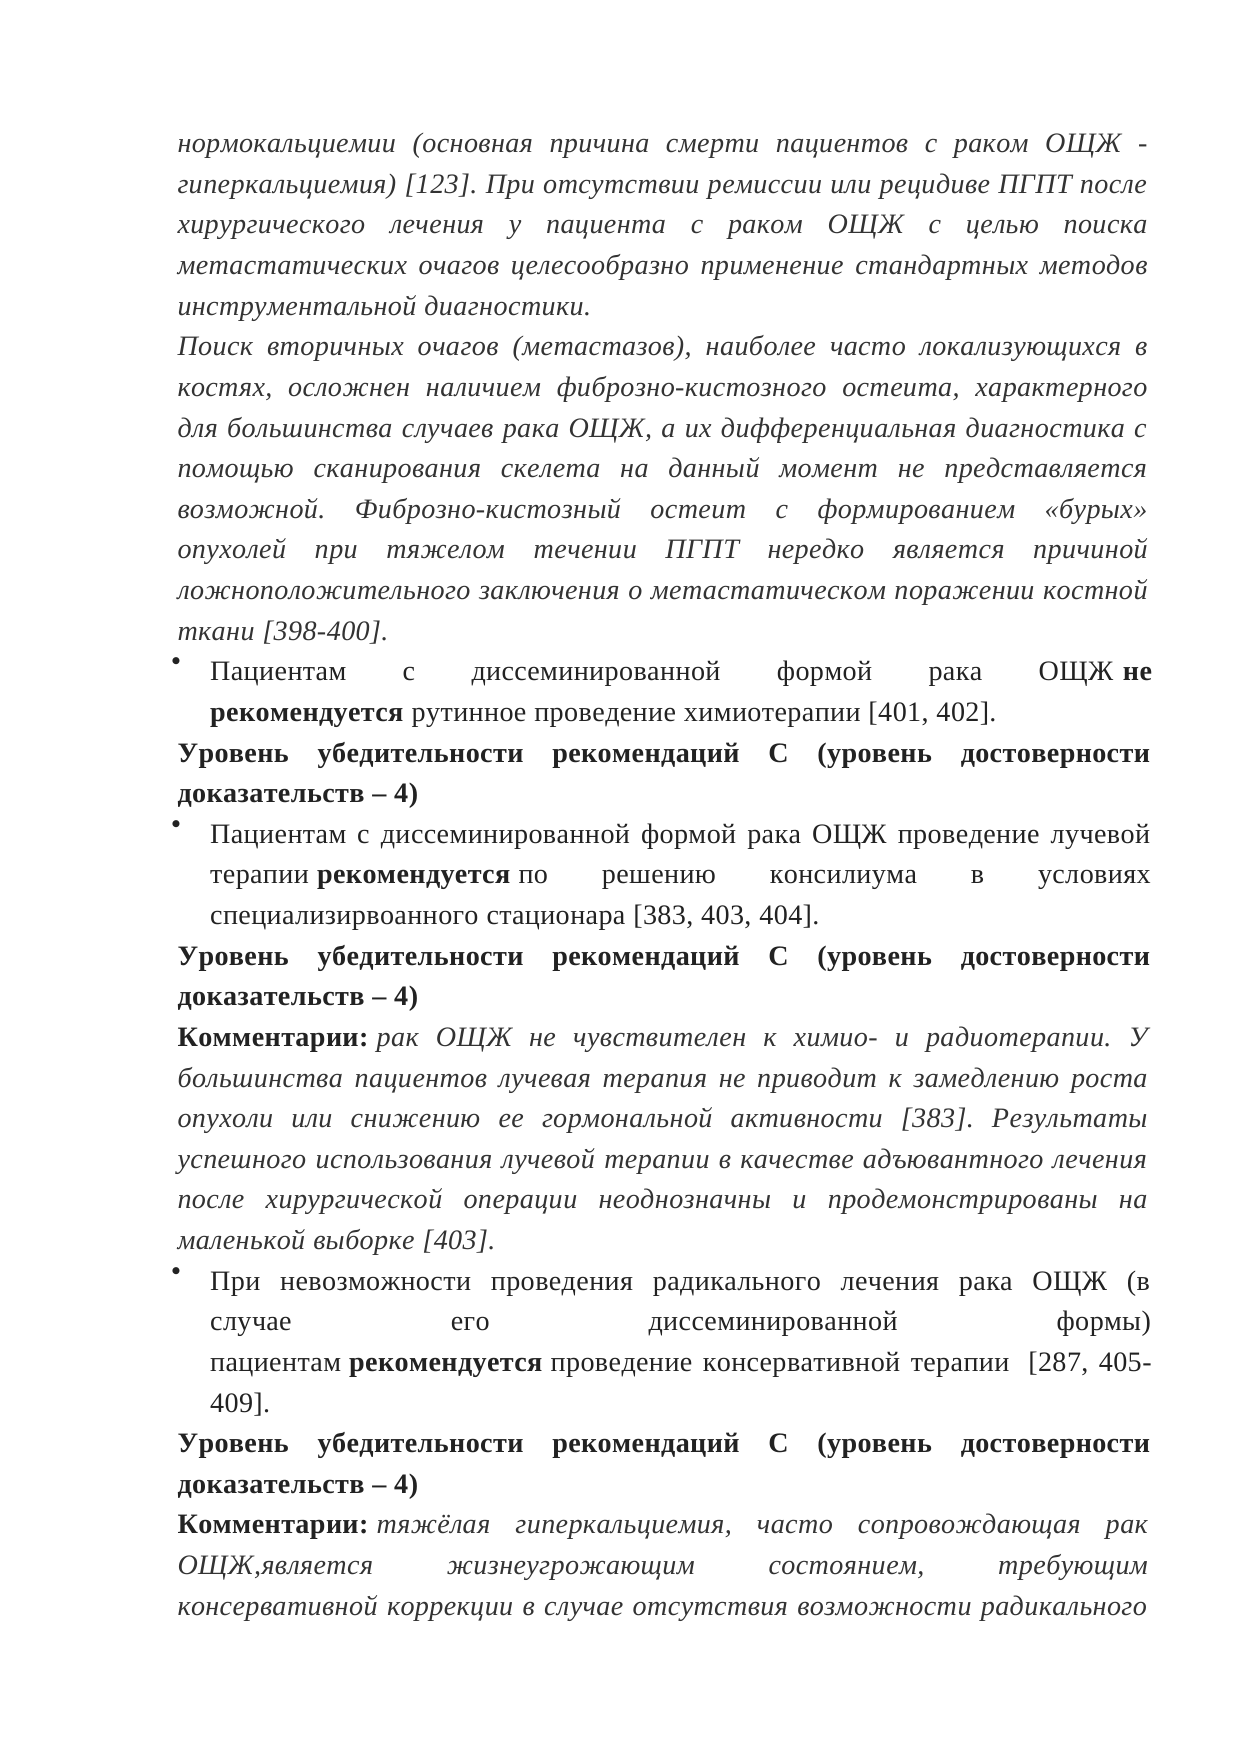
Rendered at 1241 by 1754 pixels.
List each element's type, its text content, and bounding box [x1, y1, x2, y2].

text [177, 118, 1152, 321]
text Уровень убедительности рекомендаций С (уровень достоверности доказательств – 4) [177, 727, 1152, 809]
text Уровень убедительности рекомендаций С (уровень достоверности доказательств – 4) [177, 1418, 1152, 1499]
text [177, 1499, 1152, 1621]
list Пациентам с диссеминированной формой рака ОЩЖ не рекомендуется рутинное проведение химиотерапии [401, 402]. [172, 646, 1152, 727]
list При невозможности проведения радикального лечения рака ОЩЖ (в случае его диссеминированной формы) пациентам рекомендуется проведение консервативной терапии [287, 405-409]. [172, 1256, 1152, 1418]
text Комментарии: рак ОЩЖ не чувствителен к химио- и радиотерапии. У большинства пациентов лучевая терапия не приводит к замедлению роста опухоли или снижению ее гормональной активности [383]. Результаты успешного использования лучевой терапии в качестве адъювантного лечения после хирургической операции неоднозначны и продемонстрированы на маленькой выборке [403]. [177, 1012, 1152, 1256]
text Поиск вторичных очагов (метастазов), наиболее часто локализующихся в костях, осложнен наличием фиброзно-кистозного остеита, характерного для большинства случаев рака ОЩЖ, а их дифференциальная диагностика с помощью сканирования скелета на данный момент не представляется возможной. Фиброзно-кистозный остеит с формированием «бурых» опухолей при тяжелом течении ПГПТ нередко является причиной ложноположительного заключения о метастатическом поражении костной ткани [398-400]. [177, 321, 1152, 646]
list Пациентам с диссеминированной формой рака ОЩЖ проведение лучевой терапии рекомендуется по решению консилиума в условиях специализирвоанного стационара [383, 403, 404]. [172, 809, 1152, 931]
text Уровень убедительности рекомендаций С (уровень достоверности доказательств – 4) [177, 931, 1152, 1012]
